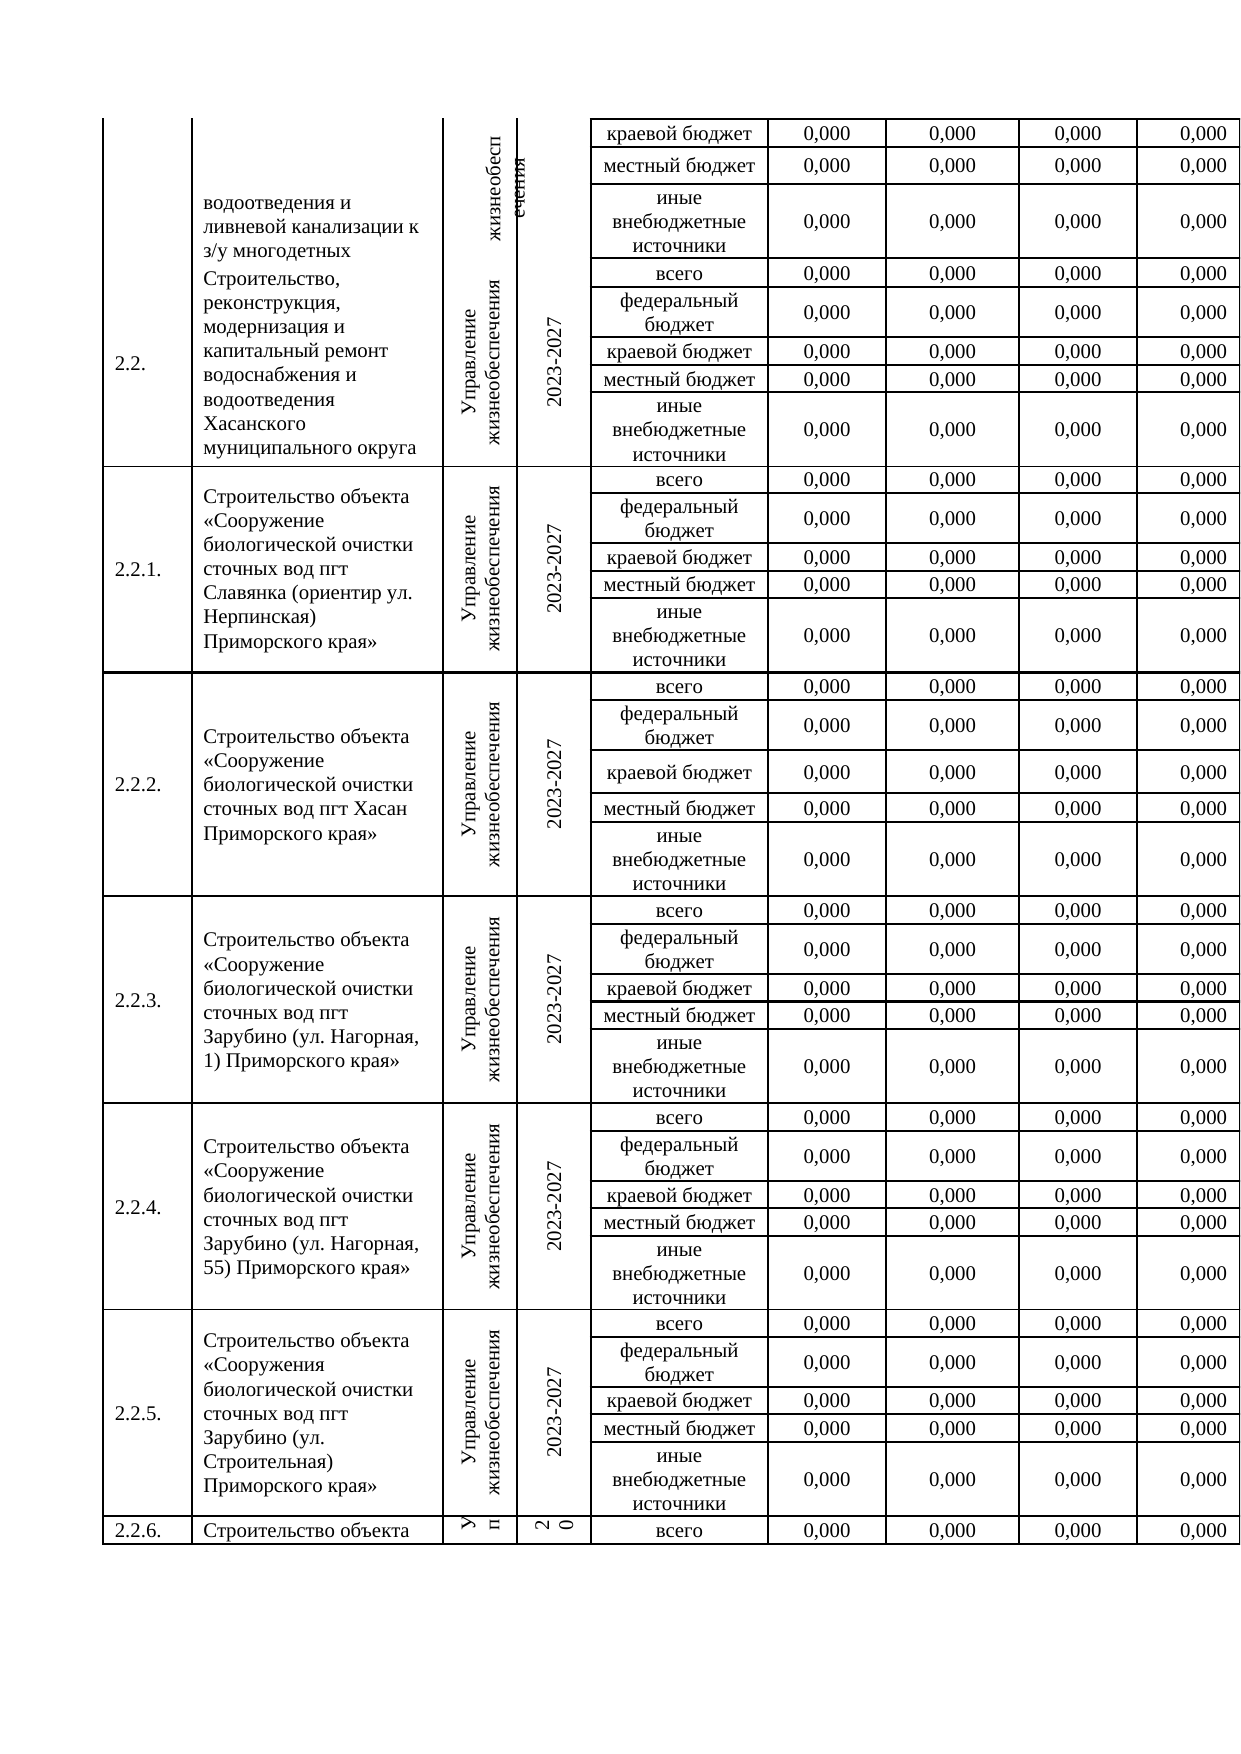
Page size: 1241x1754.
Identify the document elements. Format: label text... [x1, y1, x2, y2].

table_cell 0,000 [887, 120, 1018, 146]
table_cell 2023-2027 [518, 897, 590, 1102]
table_cell 0,000 [1138, 288, 1239, 336]
table_cell Управление жизнеобеспечения [444, 674, 516, 895]
table_cell 0,000 [1138, 572, 1239, 597]
table_cell 0,000 [769, 148, 885, 183]
table_cell 0,000 [1138, 185, 1239, 257]
table_cell местный бюджет [592, 1003, 767, 1028]
table_cell федеральный бюджет [592, 701, 767, 749]
table_cell 0,000 [769, 1104, 885, 1129]
table_cell краевой бюджет [592, 975, 767, 1000]
table_cell 0,000 [1138, 544, 1239, 570]
table_cell иные внебюджетные источники [592, 1443, 767, 1515]
table_cell 0,000 [1020, 259, 1136, 286]
table_cell 0,000 [1020, 897, 1136, 923]
table_cell 0,000 [1138, 1182, 1239, 1207]
table_cell 0,000 [1020, 701, 1136, 749]
table_cell 0,000 [887, 1209, 1018, 1235]
table_cell 0,000 [887, 701, 1018, 749]
table_cell 0,000 [887, 494, 1018, 542]
table_cell 0,000 [769, 1443, 885, 1515]
table_cell краевой бюджет [592, 1182, 767, 1207]
table_cell 0,000 [1020, 467, 1136, 492]
table_cell 0,000 [1020, 1182, 1136, 1207]
table_cell 0,000 [769, 599, 885, 671]
table_cell 2.2.1. [104, 467, 191, 671]
table_cell 0,000 [887, 674, 1018, 699]
table_cell 0,000 [769, 467, 885, 492]
table_cell 0,000 [1020, 1030, 1136, 1102]
table_cell 2.2.3. [104, 897, 191, 1102]
table_cell 0,000 [887, 1338, 1018, 1386]
table_cell 0,000 [887, 148, 1018, 183]
table_cell федеральный бюджет [592, 1132, 767, 1180]
table_cell 0,000 [1138, 467, 1239, 492]
table_cell 0,000 [1138, 338, 1239, 364]
table_cell 0,000 [1020, 120, 1136, 146]
table_cell 0,000 [769, 185, 885, 257]
table_cell 0,000 [1020, 1237, 1136, 1309]
table_cell 0,000 [1020, 794, 1136, 821]
table_cell 0,000 [1020, 1415, 1136, 1441]
table_cell 0,000 [769, 338, 885, 364]
table_cell Управление жизнеобеспечения [444, 1104, 516, 1309]
table_cell иные внебюджетные источники [592, 393, 767, 466]
table_cell 0,000 [1020, 674, 1136, 699]
table_cell 0,000 [1138, 1388, 1239, 1413]
table_cell федеральный бюджет [592, 925, 767, 973]
table_cell 0,000 [1020, 572, 1136, 597]
table_cell местный бюджет [592, 794, 767, 821]
table_cell иные внебюджетные источники [592, 185, 767, 257]
table_cell 0,000 [887, 975, 1018, 1000]
table_cell 0,000 [1138, 1209, 1239, 1235]
table_cell 2023-2027 [518, 674, 590, 895]
table_cell 0,000 [1020, 544, 1136, 570]
table_cell краевой бюджет [592, 544, 767, 570]
table_cell 0,000 [887, 1415, 1018, 1441]
table_cell 2023-2027 [518, 257, 590, 466]
table_cell 2.2.4. [104, 1104, 191, 1309]
table_cell 0,000 [887, 544, 1018, 570]
table_cell 0,000 [1020, 1132, 1136, 1180]
table_cell 0,000 [887, 925, 1018, 973]
table_cell 0,000 [887, 897, 1018, 923]
table_cell 0,000 [769, 1182, 885, 1207]
table_cell 0,000 [769, 1003, 885, 1028]
table_cell 0,000 [769, 975, 885, 1000]
table_cell Управление жизнеобеспечения [444, 897, 516, 1102]
table_cell всего [592, 1310, 767, 1336]
table_cell 0,000 [1020, 975, 1136, 1000]
table_cell 0,000 [1020, 925, 1136, 973]
table_cell 0,000 [769, 1209, 885, 1235]
table_cell 0,000 [1020, 1104, 1136, 1129]
table_cell 0,000 [1020, 185, 1136, 257]
table_cell 0,000 [1020, 366, 1136, 391]
table_cell 0,000 [769, 701, 885, 749]
table_cell 0,000 [769, 572, 885, 597]
table_cell 0,000 [1020, 1443, 1136, 1515]
table_cell 0,000 [1138, 1517, 1239, 1542]
table_cell 0,000 [887, 393, 1018, 466]
table_cell 0,000 [769, 288, 885, 336]
table_cell 0,000 [769, 120, 885, 146]
table_cell 0,000 [1020, 823, 1136, 895]
table_cell 0,000 [769, 1517, 885, 1542]
table_cell 0,000 [887, 572, 1018, 597]
table_cell Строительство объекта «Сооружение биологической очистки сточных вод пгт Славянка (ориентир ул. Нерпинская) Приморского края» [193, 467, 442, 671]
table_cell 0,000 [769, 366, 885, 391]
table_cell Строительство объекта «Сооружение биологической очистки сточных вод пгт Зарубино (ул. Нагорная, 1) Приморского края» [193, 897, 442, 1102]
table_cell 2.2.5. [104, 1310, 191, 1515]
table_cell 0,000 [769, 1237, 885, 1309]
table_cell 0,000 [887, 1517, 1018, 1542]
table_cell 0,000 [769, 1132, 885, 1180]
table_cell 0,000 [887, 1310, 1018, 1336]
table_cell местный бюджет [592, 572, 767, 597]
table_cell 0,000 [769, 259, 885, 286]
table_cell 0,000 [887, 794, 1018, 821]
table_cell 0,000 [1138, 1237, 1239, 1309]
table_cell 0,000 [1020, 393, 1136, 466]
table_cell всего [592, 897, 767, 923]
table_cell 0,000 [769, 544, 885, 570]
table_cell 0,000 [1020, 1388, 1136, 1413]
table_cell 2023-2027 [518, 1104, 590, 1309]
table_cell местный бюджет [592, 1415, 767, 1441]
table_cell иные внебюджетные источники [592, 823, 767, 895]
table_cell 0,000 [887, 1443, 1018, 1515]
table_cell 0,000 [769, 1310, 885, 1336]
table_cell Управление жизнеобеспечения [444, 467, 516, 671]
table_cell 0,000 [769, 794, 885, 821]
table_cell 0,000 [887, 1237, 1018, 1309]
table_cell 0,000 [887, 1104, 1018, 1129]
table_cell 0,000 [1138, 1338, 1239, 1386]
table_cell всего [592, 259, 767, 286]
table_cell 0,000 [769, 1030, 885, 1102]
table_cell 0,000 [887, 1132, 1018, 1180]
table_cell 0,000 [1020, 148, 1136, 183]
table_cell 0,000 [769, 674, 885, 699]
table_cell федеральный бюджет [592, 1338, 767, 1386]
table_cell 0,000 [887, 288, 1018, 336]
table_cell иные внебюджетные источники [592, 1030, 767, 1102]
table_cell 0,000 [1020, 1517, 1136, 1542]
table_cell 2023-2027 [518, 1517, 590, 1542]
table_cell 0,000 [1020, 288, 1136, 336]
table_cell всего [592, 467, 767, 492]
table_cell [193, 1517, 442, 1542]
table_cell 0,000 [1138, 1104, 1239, 1129]
table_cell 0,000 [887, 1003, 1018, 1028]
table_cell 0,000 [769, 925, 885, 973]
table_cell 0,000 [1138, 1415, 1239, 1441]
table_cell 0,000 [1020, 1209, 1136, 1235]
table_cell 0,000 [769, 1388, 885, 1413]
table_cell 0,000 [887, 751, 1018, 792]
table_cell иные внебюджетные источники [592, 1237, 767, 1309]
table_cell краевой бюджет [592, 338, 767, 364]
table_cell 0,000 [769, 393, 885, 466]
table_cell 0,000 [769, 751, 885, 792]
table_cell 0,000 [887, 1030, 1018, 1102]
table_cell 2.2.2. [104, 674, 191, 895]
table_cell 0,000 [1138, 897, 1239, 923]
table_cell 0,000 [1020, 751, 1136, 792]
table_cell 0,000 [1020, 1310, 1136, 1336]
table_cell местный бюджет [592, 148, 767, 183]
table_cell 0,000 [887, 823, 1018, 895]
table_cell 0,000 [1138, 148, 1239, 183]
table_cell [444, 1517, 516, 1542]
table_cell 0,000 [1138, 674, 1239, 699]
table_cell 0,000 [1138, 1132, 1239, 1180]
table_cell краевой бюджет [592, 751, 767, 792]
table_cell местный бюджет [592, 1209, 767, 1235]
table_cell 0,000 [1020, 1338, 1136, 1386]
table_cell Строительство объекта «Сооружение биологической очистки сточных вод пгт Хасан Приморского края» [193, 674, 442, 895]
table_cell 0,000 [1138, 599, 1239, 671]
table_cell 0,000 [1138, 1030, 1239, 1102]
table_cell 0,000 [887, 338, 1018, 364]
table_cell 2023-2027 [518, 467, 590, 671]
table_cell 0,000 [1138, 751, 1239, 792]
table_cell 0,000 [1138, 393, 1239, 466]
table_cell краевой бюджет [592, 120, 767, 146]
table_cell 2.2.6. [104, 1517, 191, 1542]
table_cell 0,000 [769, 897, 885, 923]
table_cell 0,000 [1138, 823, 1239, 895]
table_cell 0,000 [1020, 599, 1136, 671]
table_cell 0,000 [1138, 794, 1239, 821]
table_cell 0,000 [769, 1415, 885, 1441]
table_cell Строительство объекта «Сооружения биологической очистки сточных вод пгт Зарубино (ул. Строительная) Приморского края» [193, 1310, 442, 1515]
table_cell 2.2. [104, 257, 191, 466]
table_cell федеральный бюджет [592, 494, 767, 542]
table_cell 0,000 [1138, 494, 1239, 542]
table_cell 2023-2027 [518, 1310, 590, 1515]
table_cell 0,000 [1138, 975, 1239, 1000]
table_cell всего [592, 674, 767, 699]
table_cell 0,000 [887, 259, 1018, 286]
table_cell 0,000 [1138, 1443, 1239, 1515]
table_cell краевой бюджет [592, 1388, 767, 1413]
table_cell 0,000 [1020, 338, 1136, 364]
table_cell Строительство объекта «Сооружение биологической очистки сточных вод пгт Зарубино (ул. Нагорная, 55) Приморского края» [193, 1104, 442, 1309]
table_cell 0,000 [1138, 925, 1239, 973]
table_cell 0,000 [1138, 1310, 1239, 1336]
table_cell всего [592, 1104, 767, 1129]
table_cell Управление жизнеобеспечения [444, 257, 516, 466]
table_cell 0,000 [769, 1338, 885, 1386]
table_cell 0,000 [769, 494, 885, 542]
table_cell 0,000 [887, 599, 1018, 671]
table_cell 0,000 [1138, 701, 1239, 749]
table_cell 0,000 [887, 185, 1018, 257]
table_cell 0,000 [1020, 1003, 1136, 1028]
table_cell 0,000 [887, 1388, 1018, 1413]
table_cell всего [592, 1517, 767, 1542]
table_cell 0,000 [1020, 494, 1136, 542]
table_cell Управление жизнеобеспечения [444, 1310, 516, 1515]
table_cell Строительство, реконструкция, модернизация и капитальный ремонт водоснабжения и водоотведения Хасанского муниципального округа [193, 257, 442, 466]
table_cell 0,000 [769, 823, 885, 895]
table_cell 0,000 [1138, 366, 1239, 391]
table_cell 0,000 [1138, 1003, 1239, 1028]
table_cell 0,000 [1138, 259, 1239, 286]
table_cell местный бюджет [592, 366, 767, 391]
table_cell 0,000 [887, 1182, 1018, 1207]
table_cell 0,000 [887, 366, 1018, 391]
table_cell федеральный бюджет [592, 288, 767, 336]
table_cell иные внебюджетные источники [592, 599, 767, 671]
table_cell 0,000 [1138, 120, 1239, 146]
table_cell 0,000 [887, 467, 1018, 492]
